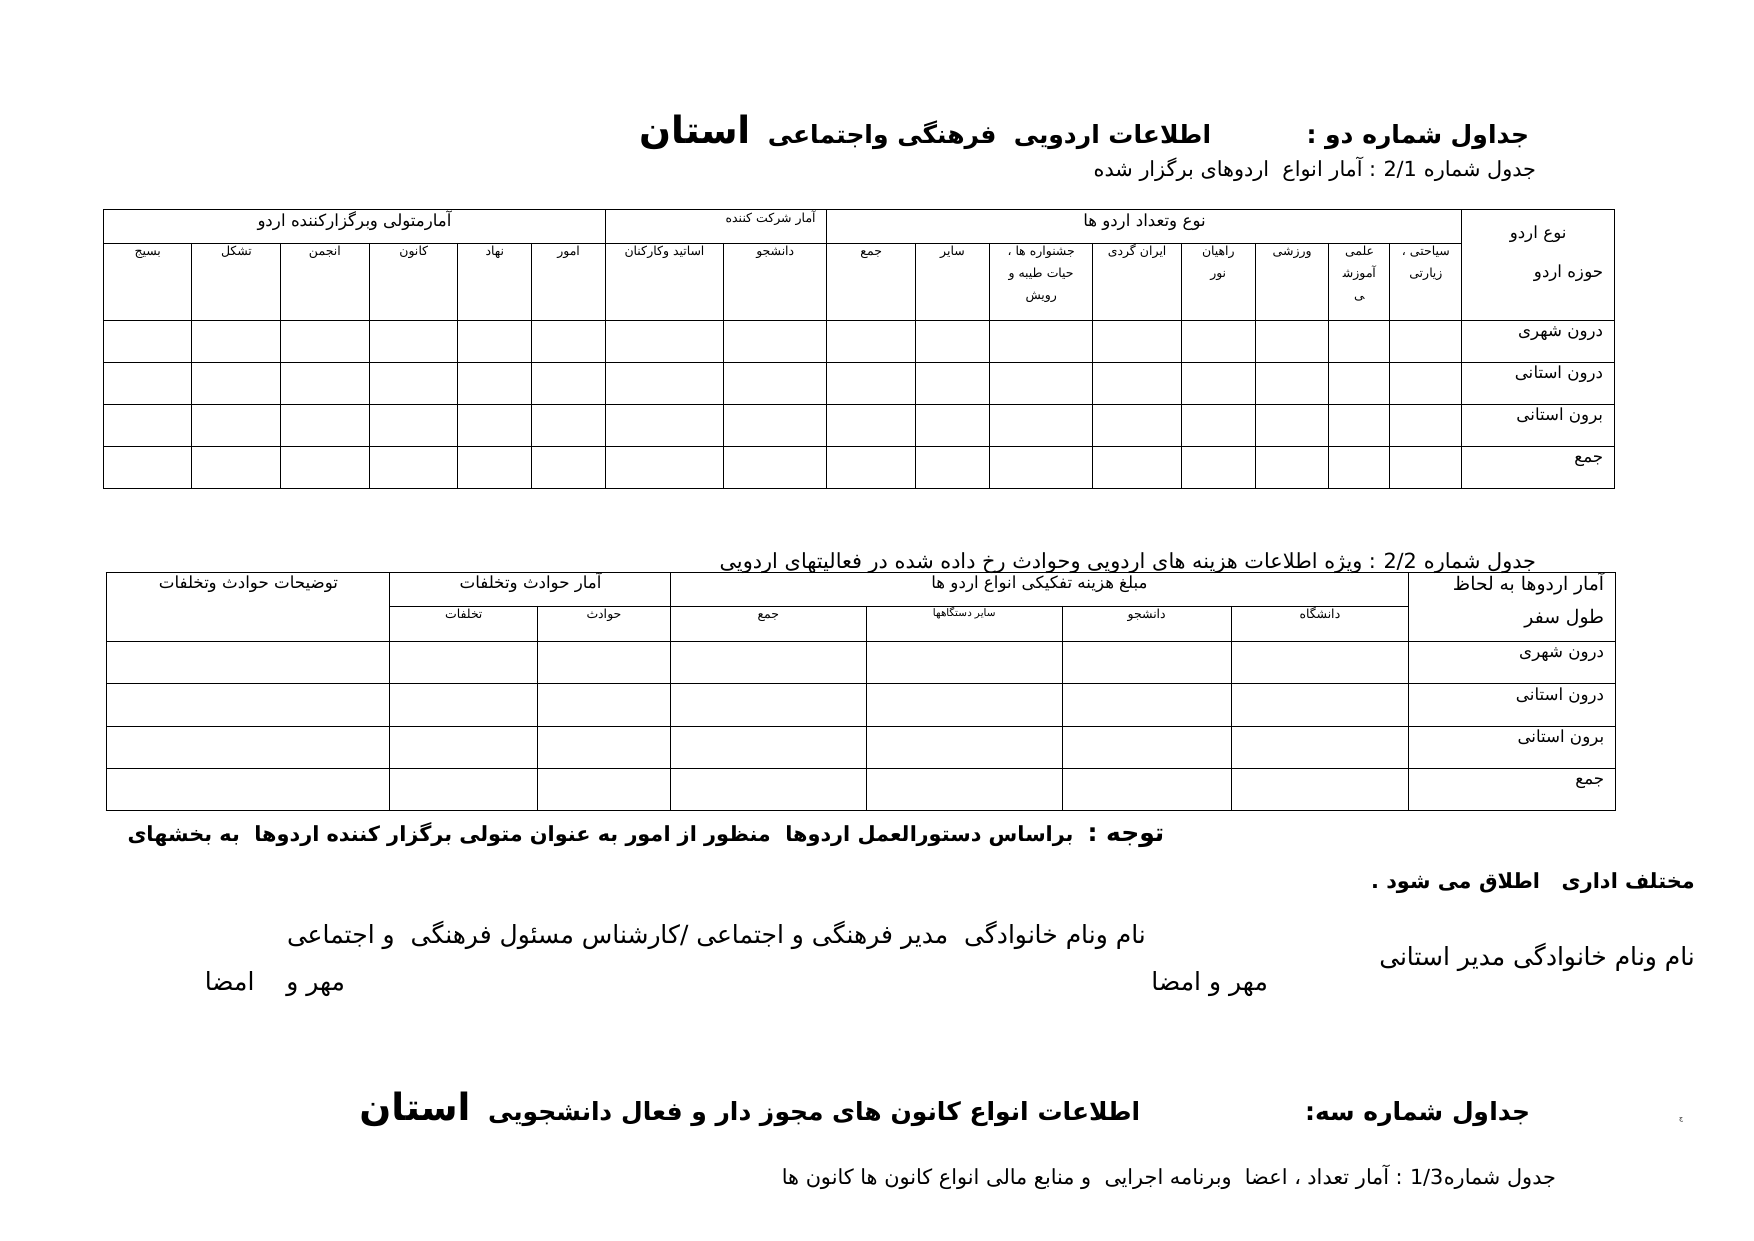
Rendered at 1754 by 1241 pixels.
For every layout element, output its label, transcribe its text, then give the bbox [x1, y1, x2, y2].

table_cell دانشگاه [1232, 607, 1408, 641]
table_cell [724, 363, 826, 404]
table_cell [671, 769, 866, 810]
table_cell [532, 363, 605, 404]
table_cell [606, 447, 723, 488]
table_cell [390, 727, 537, 768]
table_cell [1232, 727, 1408, 768]
table_cell [867, 769, 1062, 810]
table_cell [827, 363, 915, 404]
table_cell [538, 684, 670, 726]
table_cell درون شهری [1462, 321, 1614, 362]
table_header آمار شرکت کننده [606, 210, 826, 243]
table_cell حوادث [538, 607, 670, 641]
table_cell جمع [671, 607, 866, 641]
table_cell برون استانی [1409, 727, 1615, 768]
table_cell [107, 684, 389, 726]
text نام ونام خانوادگی مدیر فرهنگی و اجتماعی /کارشناس مسئول فرهنگی و اجتماعی نام ونام خانوادگی مدیر استانی [59, 925, 1695, 972]
table_cell [107, 727, 389, 768]
table_cell تخلفات [390, 607, 537, 641]
table_cell [538, 642, 670, 683]
table_cell سیاحتی ،زیارتی [1390, 244, 1461, 319]
table_cell سایر دستگاهها [867, 607, 1062, 641]
table_cell ورزشی [1256, 244, 1328, 319]
table_cell [1256, 405, 1328, 446]
table_cell [1182, 363, 1255, 404]
table_cell [458, 447, 531, 488]
table_cell [1063, 642, 1231, 683]
table_cell [671, 727, 866, 768]
table_cell برون استانی [1462, 405, 1614, 446]
table_cell [916, 447, 989, 488]
table_cell [724, 447, 826, 488]
table_cell [458, 405, 531, 446]
table_cell [107, 642, 389, 683]
table_header آمار حوادث وتخلفات [390, 573, 670, 606]
table_cell درون استانی [1409, 684, 1615, 726]
table_cell [390, 684, 537, 726]
table_cell [1182, 447, 1255, 488]
table_cell ایران گردی [1093, 244, 1181, 319]
table_cell [1093, 405, 1181, 446]
table_cell [671, 684, 866, 726]
table_cell [104, 447, 191, 488]
table_cell امور [532, 244, 605, 319]
table_header آمار اردوها به لحاظ طول سفر [1409, 573, 1615, 641]
table_cell [867, 684, 1062, 726]
table_cell [1329, 405, 1389, 446]
table_cell [281, 447, 369, 488]
table_cell [867, 727, 1062, 768]
table_cell [990, 405, 1092, 446]
table_cell [1093, 447, 1181, 488]
table_cell [1329, 447, 1389, 488]
table_cell [370, 363, 457, 404]
table_cell [827, 405, 915, 446]
table_cell [1232, 684, 1408, 726]
table_cell [606, 405, 723, 446]
table_cell [990, 363, 1092, 404]
table_cell [104, 321, 191, 362]
table_cell درون استانی [1462, 363, 1614, 404]
table_cell [916, 321, 989, 362]
table_header نوع اردو حوزه اردو [1462, 210, 1614, 319]
table_cell [538, 727, 670, 768]
text جدول شماره1/3 : آمار تعداد ، اعضا وبرنامه اجرایی و منابع مالی انواع کانون ها کانون ها [59, 1169, 1695, 1189]
table_cell علمی آموزشی [1329, 244, 1389, 319]
table_cell راهیان نور [1182, 244, 1255, 319]
text ج جداول شماره سه: اطلاعات انواع کانون های مجوز دار و فعال دانشجویی استان [59, 1086, 1695, 1129]
table_cell [192, 321, 280, 362]
table_cell نهاد [458, 244, 531, 319]
table_cell [192, 447, 280, 488]
table_cell [281, 405, 369, 446]
table_cell [281, 321, 369, 362]
table_cell [1390, 321, 1461, 362]
table_cell جشنواره ها ، حیات طیبه و رویش [990, 244, 1092, 319]
text جداول شماره دو : اطلاعات اردویی فرهنگی واجتماعی استان [59, 115, 1695, 150]
text جدول شماره 2/1 : آمار انواع اردوهای برگزار شده [59, 161, 1173, 180]
table_cell [724, 405, 826, 446]
table_cell [1182, 405, 1255, 446]
table_cell [104, 363, 191, 404]
table_header مبلغ هزینه تفکیکی انواع اردو ها [671, 573, 1408, 606]
table_cell [827, 447, 915, 488]
table_cell [990, 447, 1092, 488]
table_cell [1232, 769, 1408, 810]
table_header آمارمتولی وبرگزارکننده اردو [104, 210, 605, 243]
table_cell [916, 363, 989, 404]
table_cell جمع [827, 244, 915, 319]
table_cell [370, 447, 457, 488]
table_cell [458, 321, 531, 362]
table_cell [192, 405, 280, 446]
table_cell [1093, 363, 1181, 404]
text جدول شماره 2/1 : آمار انواع اردوهای برگزار شده [1160, 161, 1695, 180]
table_cell [192, 363, 280, 404]
table_cell [1329, 321, 1389, 362]
table_cell [390, 642, 537, 683]
text مهر و امضا مهر و امضا [59, 972, 1695, 995]
table_cell [532, 447, 605, 488]
table_cell [1329, 363, 1389, 404]
table_cell جمع [1409, 769, 1615, 810]
table_cell [1063, 727, 1231, 768]
text جدول شماره 2/2 : ویژه اطلاعات هزینه های اردویی وحوادث رخ داده شده در فعالیتهای اردویی [814, 553, 1695, 572]
table_cell جمع [1462, 447, 1614, 488]
table_cell انجمن [281, 244, 369, 319]
table_cell [1063, 684, 1231, 726]
table_cell [532, 321, 605, 362]
table_cell [458, 363, 531, 404]
table_cell [1232, 642, 1408, 683]
table_cell [107, 769, 389, 810]
text جدول شماره 2/2 : ویژه اطلاعات هزینه های اردویی وحوادث رخ داده شده در فعالیتهای اردویی [59, 553, 810, 572]
table_cell [281, 363, 369, 404]
table_cell دانشجو [724, 244, 826, 319]
table_cell [1182, 321, 1255, 362]
table_cell [1390, 447, 1461, 488]
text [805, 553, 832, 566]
table_cell [104, 405, 191, 446]
table_header توضیحات حوادث وتخلفات [107, 573, 389, 641]
table_cell [916, 405, 989, 446]
table_cell [1390, 363, 1461, 404]
table_cell [538, 769, 670, 810]
table_cell [671, 642, 866, 683]
table_cell [532, 405, 605, 446]
table_cell [1256, 447, 1328, 488]
table_cell [606, 321, 723, 362]
table_cell [1390, 405, 1461, 446]
table_cell سایر [916, 244, 989, 319]
table_cell دانشجو [1063, 607, 1231, 641]
text توجه : براساس دستورالعمل اردوها منظور از امور به عنوان متولی برگزار کننده اردوها به بخشهای مختلف اداری اطلاق می شود . [59, 818, 1695, 898]
table_cell [1093, 321, 1181, 362]
table_cell [1256, 363, 1328, 404]
table_cell اساتید وکارکنان [606, 244, 723, 319]
table_cell درون شهری [1409, 642, 1615, 683]
table_cell بسیج [104, 244, 191, 319]
table_cell تشکل [192, 244, 280, 319]
table_cell [990, 321, 1092, 362]
table_cell [724, 321, 826, 362]
table_cell [370, 321, 457, 362]
table_cell [1256, 321, 1328, 362]
table_cell [867, 642, 1062, 683]
table_cell کانون [370, 244, 457, 319]
table_cell [390, 769, 537, 810]
table_cell [1063, 769, 1231, 810]
table_header نوع وتعداد اردو ها [827, 210, 1461, 243]
table_cell [606, 363, 723, 404]
table_cell [827, 321, 915, 362]
table_cell [370, 405, 457, 446]
